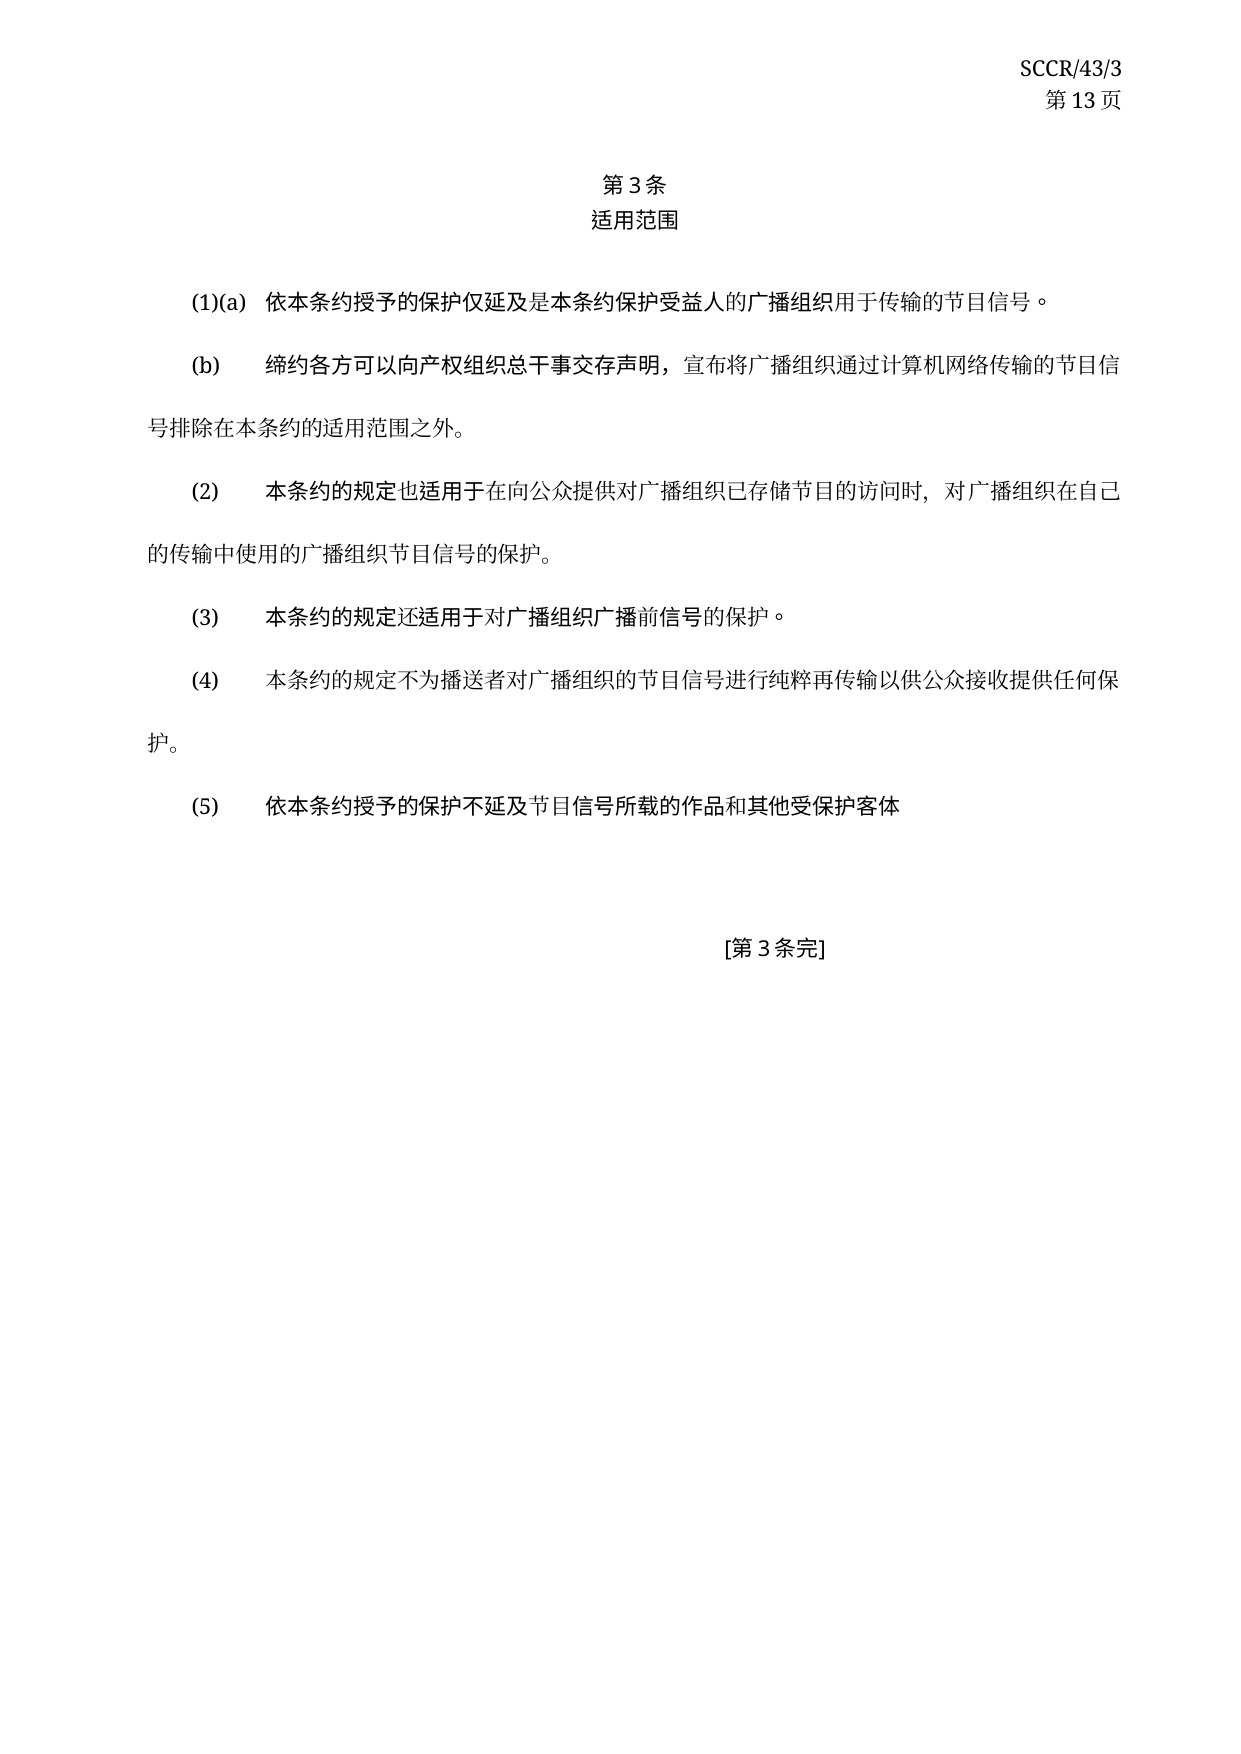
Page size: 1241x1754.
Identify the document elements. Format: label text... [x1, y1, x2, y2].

text (3) 本条约的规定还适用于对广播组织广播前信号的保护。 [148, 601, 1122, 632]
text 第3条 适用范围 [148, 164, 1122, 235]
text (2) 本条约的规定也适用于在向公众提供对广播组织已存储节目的访问时，对广播组织在自己的传输中使用的广播组织节目信号的保护。 [148, 474, 1122, 569]
text [第3条完] [724, 928, 1122, 963]
text (5) 依本条约授予的保护不延及节目信号所载的作品和其他受保护客体 [148, 789, 1122, 821]
text (4) 本条约的规定不为播送者对广播组织的节目信号进行纯粹再传输以供公众接收提供任何保护。 [148, 664, 1122, 758]
text (b) 缔约各方可以向产权组织总干事交存声明，宣布将广播组织通过计算机网络传输的节目信号排除在本条约的适用范围之外。 [148, 348, 1122, 443]
text (1)(a) 依本条约授予的保护仅延及是本条约保护受益人的广播组织用于传输的节目信号。 [148, 285, 1122, 317]
